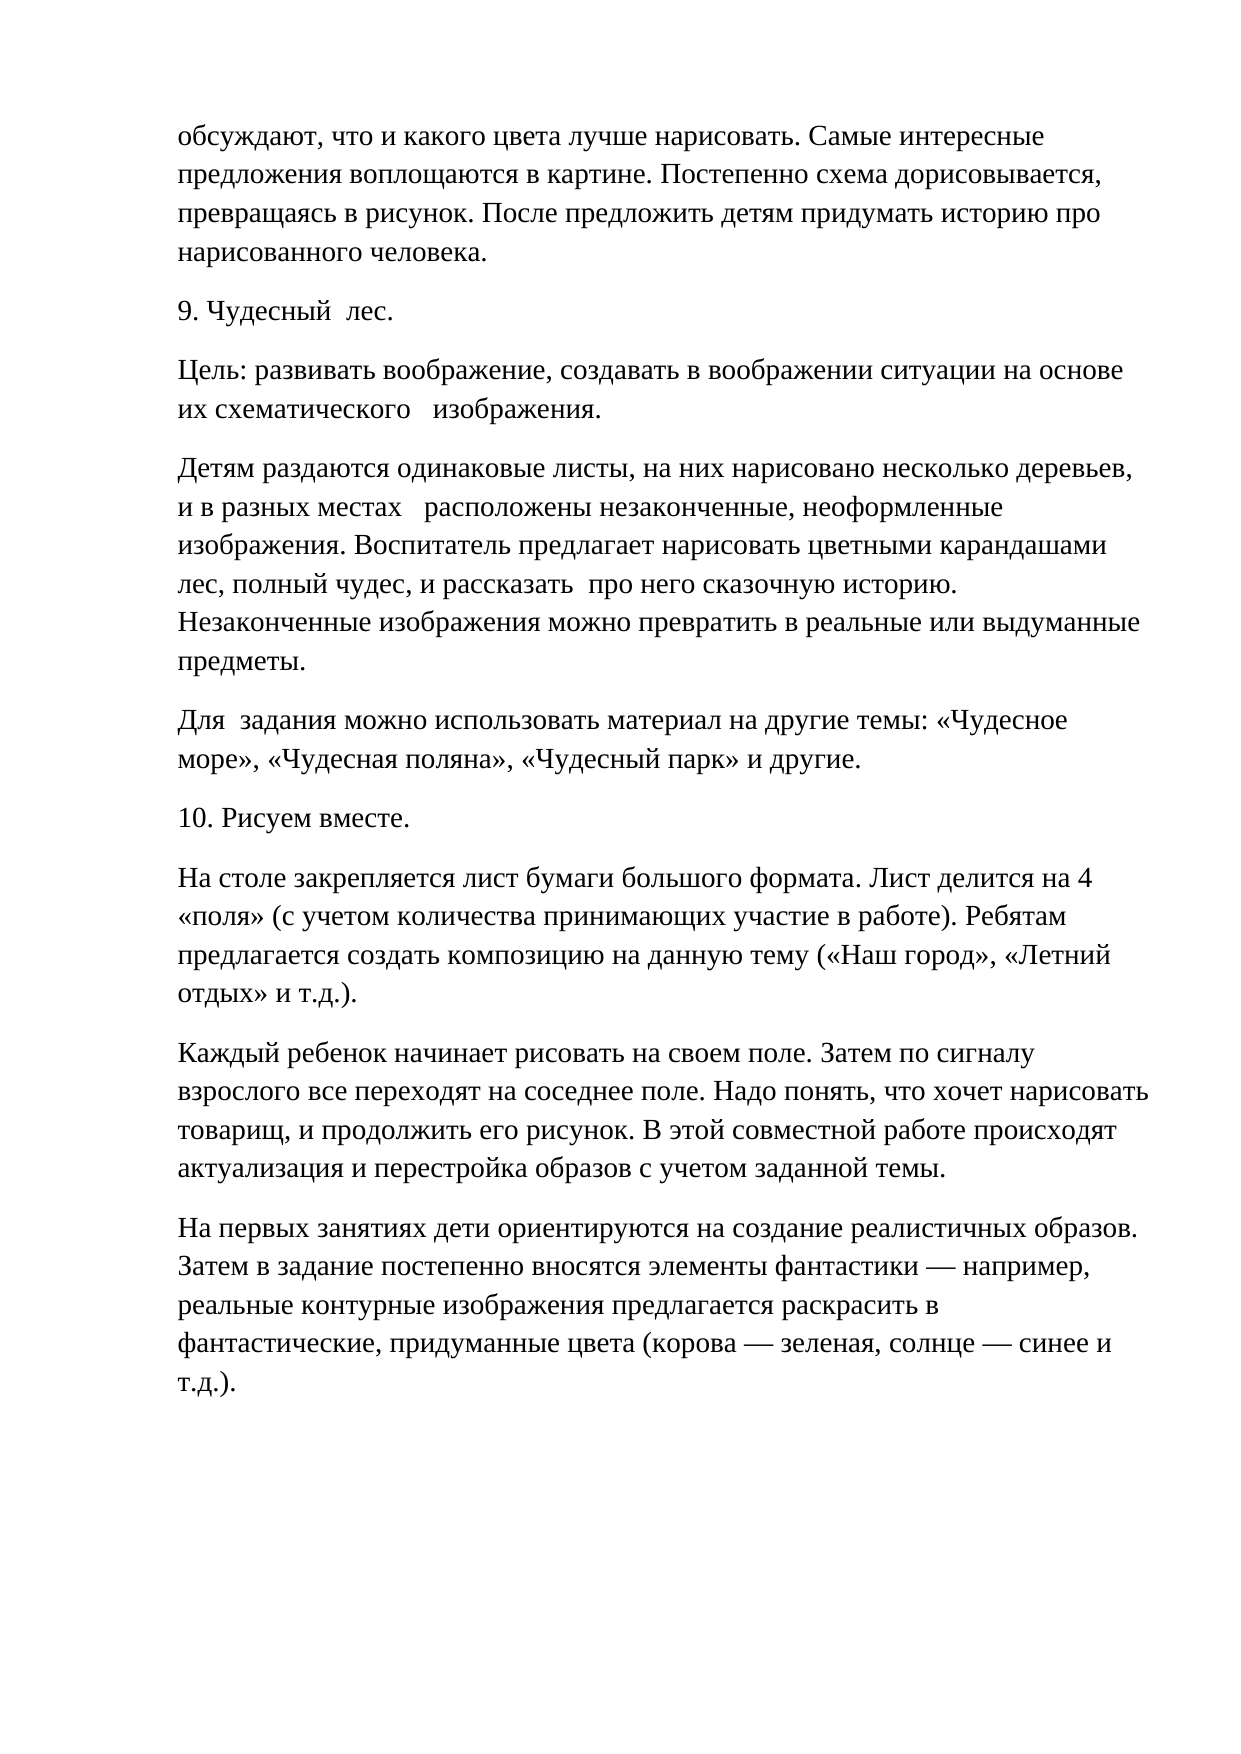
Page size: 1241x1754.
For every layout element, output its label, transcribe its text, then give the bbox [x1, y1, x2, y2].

text На первых занятиях дети ориентируются на создание реалистичных образов. Затем в задание постепенно вносятся элементы фантастики — например, реальные контурные изображения предлагается раскрасить в фантастические, придуманные цвета (корова — зеленая, солнце — синее и т.д.). [177, 1210, 1152, 1397]
text Цель: развивать воображение, создавать в воображении ситуации на основе их схематического изображения. [177, 352, 1152, 424]
text Каждый ребенок начинает рисовать на своем поле. Затем по сигналу взрослого все переходят на соседнее поле. Надо понять, что хочет нарисовать товарищ, и продолжить его рисунок. В этой совместной работе происходят актуализация и перестройка образов с учетом заданной темы. [177, 1035, 1152, 1184]
text 9. Чудесный лес. [177, 293, 1152, 327]
text Детям раздаются одинаковые листы, на них нарисовано несколько деревьев, и в разных местах расположены незаконченные, неоформленные изображения. Воспитатель предлагает нарисовать цветными карандашами лес, полный чудес, и рассказать про него сказочную историю. Незаконченные изображения можно превратить в реальные или выдуманные предметы. [177, 450, 1152, 677]
text 10. Рисуем вместе. [177, 800, 1152, 834]
text Для задания можно использовать материал на другие темы: «Чудесное море», «Чудесная поляна», «Чудесный парк» и другие. [177, 702, 1152, 774]
text На столе закрепляется лист бумаги большого формата. Лист делится на 4 «поля» (с учетом количества принимающих участие в работе). Ребятам предлагается создать композицию на данную тему («Наш город», «Летний отдых» и т.д.). [177, 860, 1152, 1009]
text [177, 118, 1152, 267]
